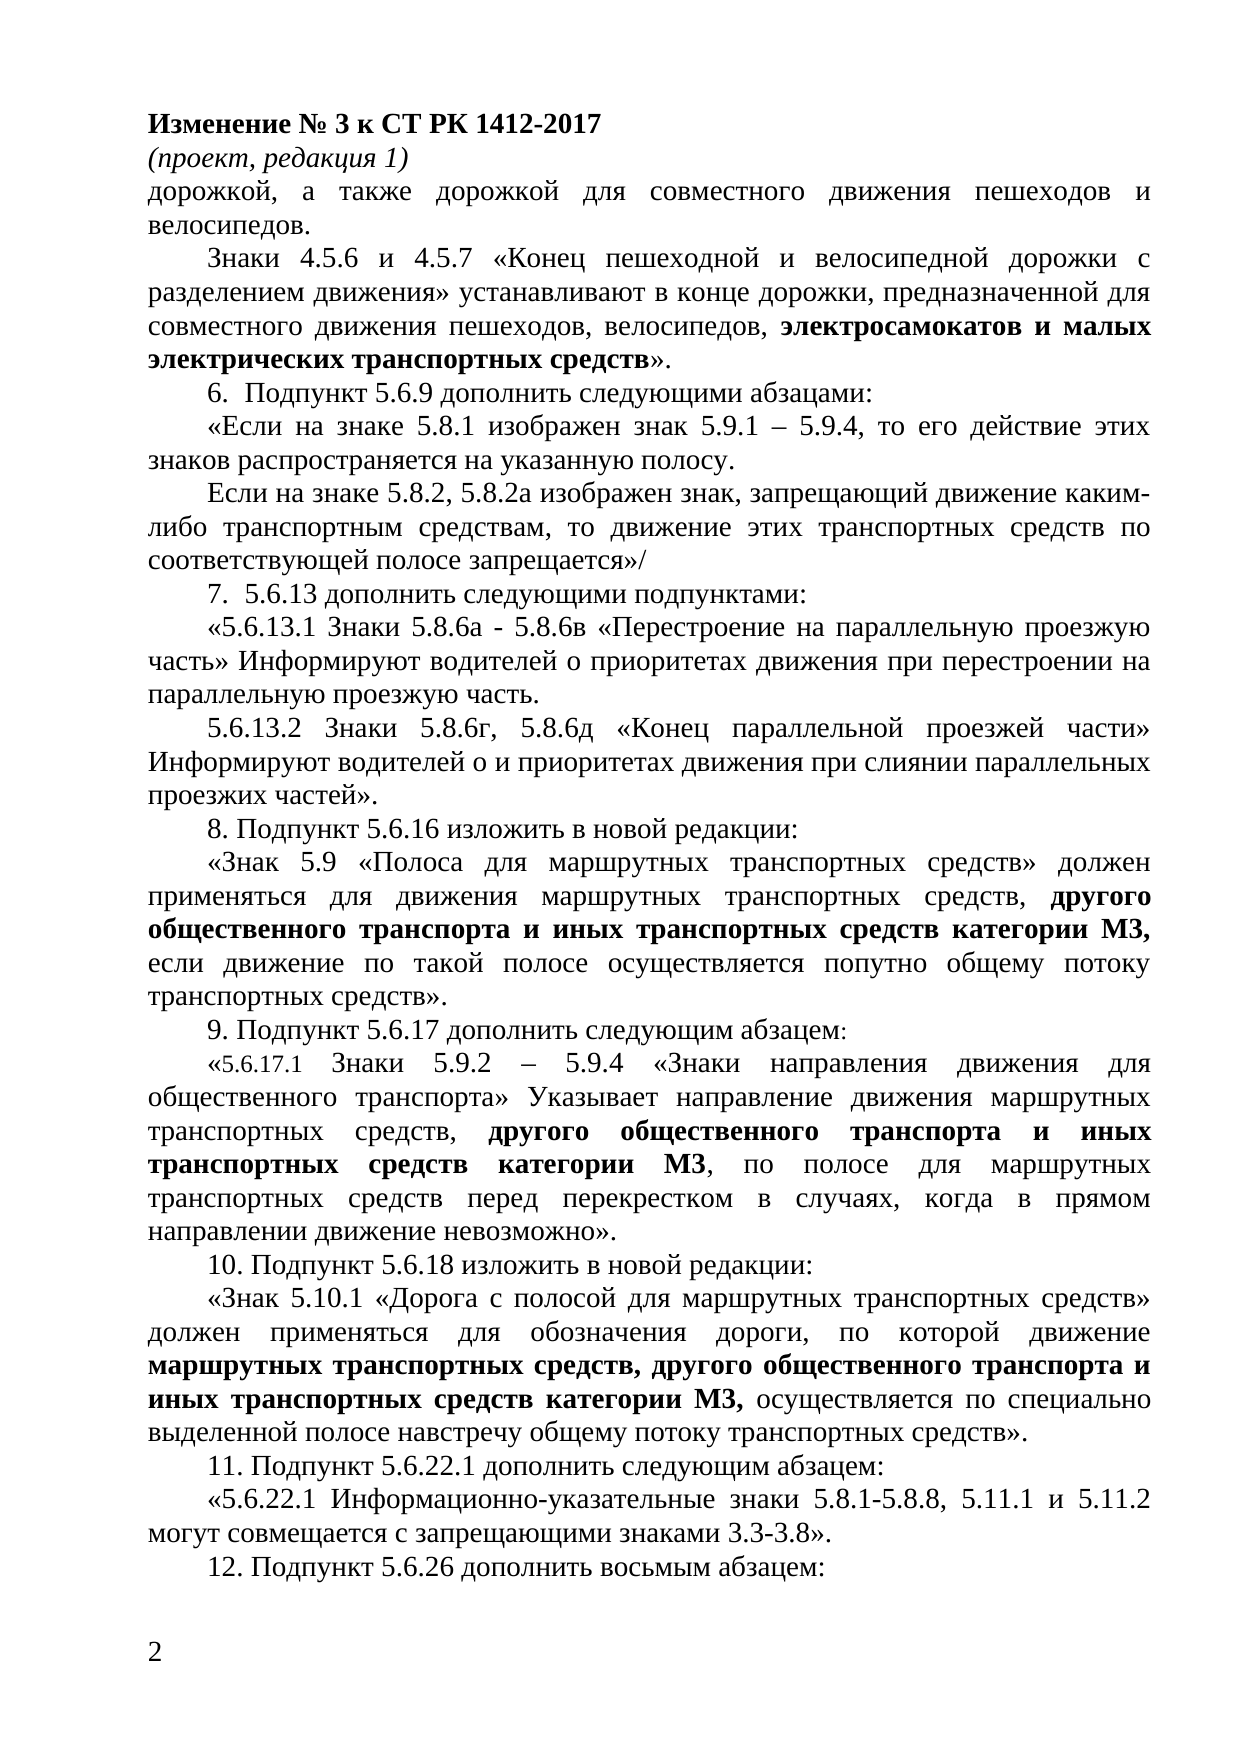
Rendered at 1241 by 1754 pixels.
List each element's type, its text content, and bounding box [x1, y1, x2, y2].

list 9. Подпункт 5.6.17 дополнить следующим абзацем: [148, 1012, 1152, 1046]
list «5.6.22.1 Информационно-указательные знаки 5.8.1-5.8.8, 5.11.1 и 5.11.2 могут совмещается с запрещающими знаками 3.3-3.8». [148, 1482, 1152, 1549]
text Если на знаке 5.8.2, 5.8.2а изображен знак, запрещающий движение каким-либо транспортным средствам, то движение этих транспортных средств по соответствующей полосе запрещается»/ [148, 475, 1152, 576]
text 8. Подпункт 5.6.16 изложить в новой редакции: [148, 811, 1152, 844]
text Знаки 4.5.6 и 4.5.7 «Конец пешеходной и велосипедной дорожки с разделением движения» устанавливают в конце дорожки, предназначенной для совместного движения пешеходов, велосипедов, электросамокатов и малых электрических транспортных средств». [148, 241, 1152, 375]
list 5.6.13 дополнить следующими подпунктами: [207, 576, 1152, 609]
text «5.6.13.1 Знаки 5.8.6а - 5.8.6в «Перестроение на параллельную проезжую часть» Информируют водителей о приоритетах движения при перестроении на параллельную проезжую часть. [148, 609, 1152, 710]
list Подпункт 5.6.9 дополнить следующими абзацами: [207, 375, 1152, 408]
text «Знак 5.9 «Полоса для маршрутных транспортных средств» должен применяться для движения маршрутных транспортных средств, другого общественного транспорта и иных транспортных средств категории М3, если движение по такой полосе осуществляется попутно общему потоку транспортных средств». [148, 844, 1152, 1012]
list «Знак 5.10.1 «Дорога с полосой для маршрутных транспортных средств» должен применяться для обозначения дороги, по которой движение маршрутных транспортных средств, другого общественного транспорта и иных транспортных средств категории М3, осуществляется по специально выделенной полосе навстречу общему потоку транспортных средств». [148, 1280, 1152, 1448]
list 11. Подпункт 5.6.22.1 дополнить следующим абзацем: [148, 1448, 1152, 1482]
list 12. Подпункт 5.6.26 дополнить восьмым абзацем: [148, 1549, 1152, 1582]
list 10. Подпункт 5.6.18 изложить в новой редакции: [148, 1247, 1152, 1280]
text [148, 173, 1152, 241]
list «5.6.17.1 Знаки 5.9.2 – 5.9.4 «Знаки направления движения для общественного транспорта» Указывает направление движения маршрутных транспортных средств, другого общественного транспорта и иных транспортных средств категории М3, по полосе для маршрутных транспортных средств перед перекрестком в случаях, когда в прямом направлении движение невозможно». [148, 1046, 1152, 1247]
text 5.6.13.2 Знаки 5.8.6г, 5.8.6д «Конец параллельной проезжей части» Информируют водителей о и приоритетах движения при слиянии параллельных проезжих частей». [148, 710, 1152, 811]
text «Если на знаке 5.8.1 изображен знак 5.9.1 – 5.9.4, то его действие этих знаков распространяется на указанную полосу. [148, 408, 1152, 475]
